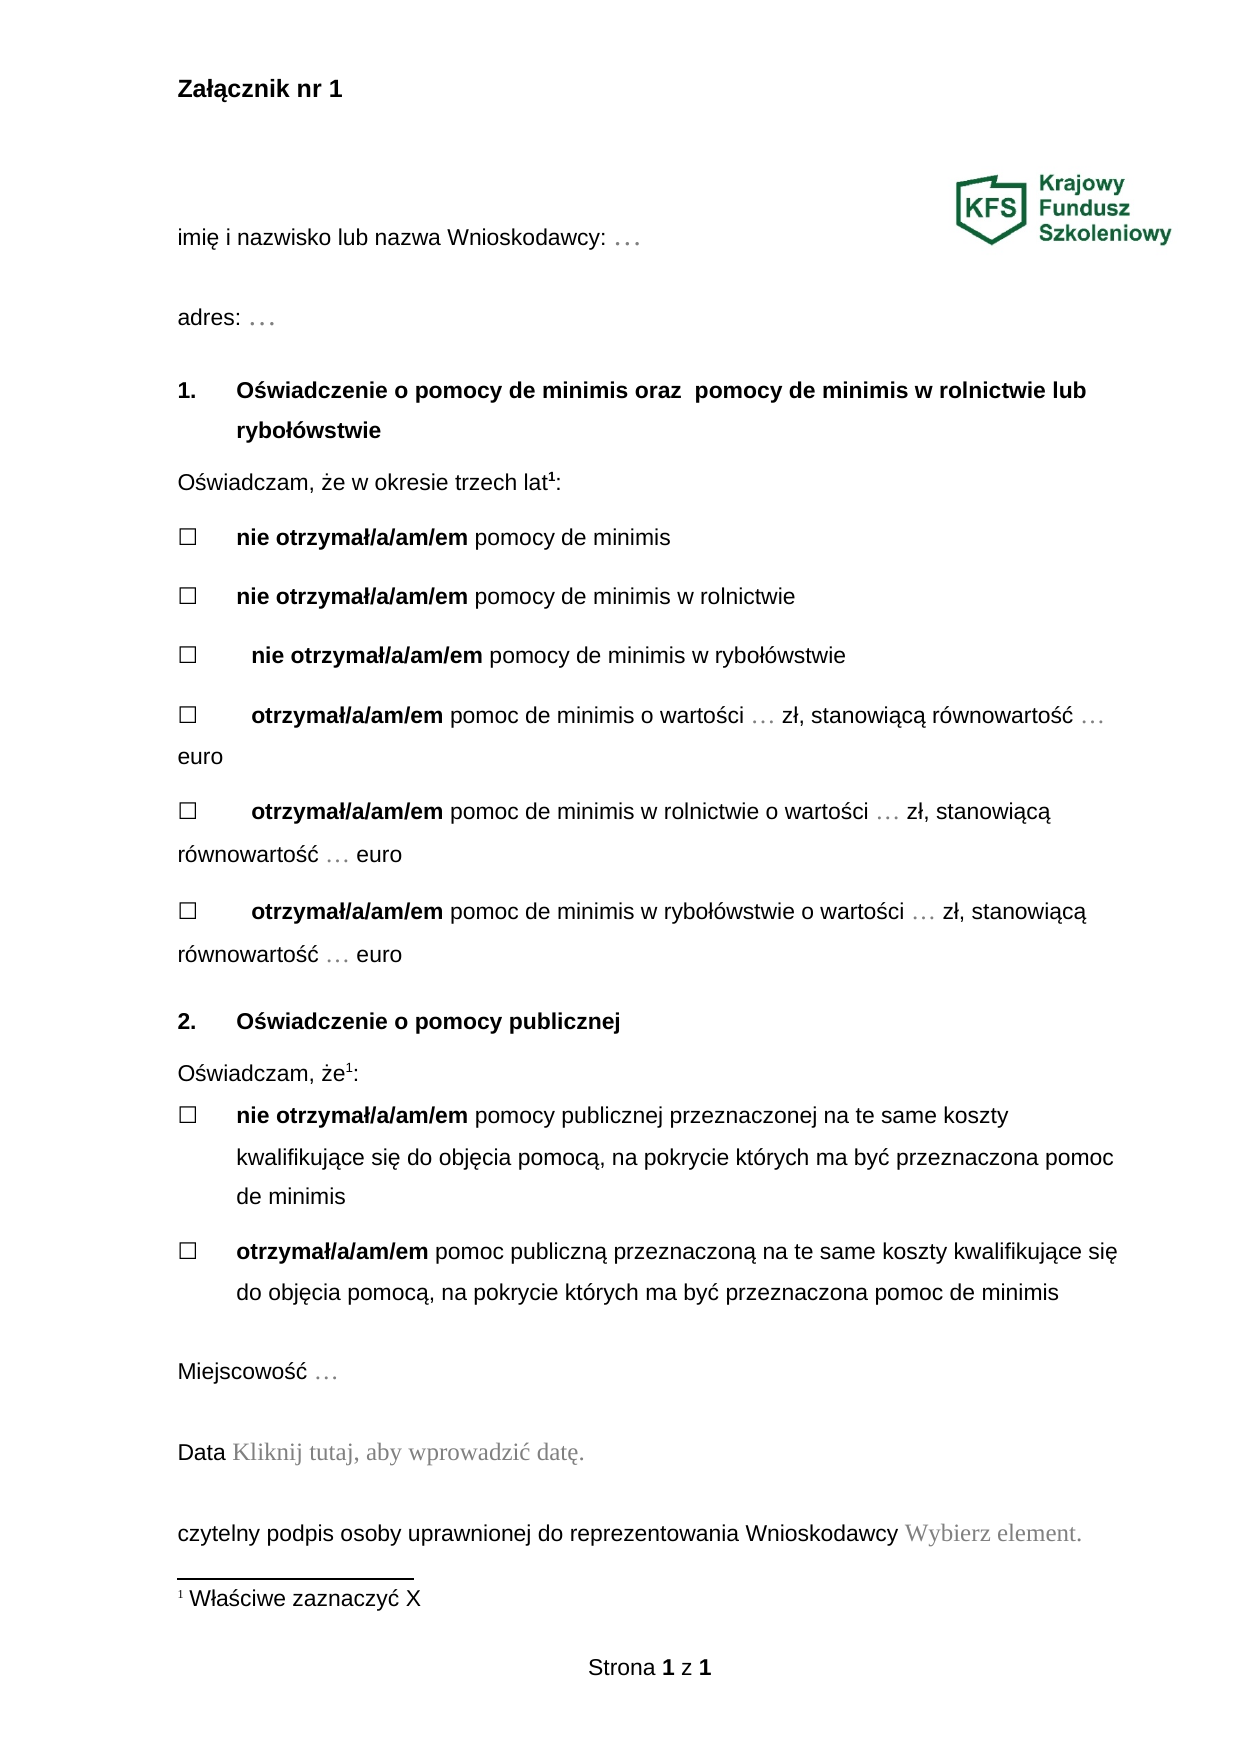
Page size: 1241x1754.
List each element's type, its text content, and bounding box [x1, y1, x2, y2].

list Oświadczenie o pomocy de minimis oraz pomocy de minimis w rolnictwie lub rybołówstwie [177, 377, 1122, 443]
text nie otrzymał/a/am/em pomocy de minimis w rybołówstwie [177, 639, 1107, 671]
text otrzymał/a/am/em pomoc de minimis w rybołówstwie o wartości zł, stanowiącą równowartość euro [177, 895, 1107, 968]
text Miejscowość [177, 1356, 1122, 1385]
text nie otrzymał/a/am/em pomocy de minimis w rolnictwie [177, 580, 1107, 611]
text Oświadczam, że w okresie trzech lat: [177, 469, 1107, 495]
picture [937, 155, 1190, 264]
text nie otrzymał/a/am/em pomocy de minimis [177, 521, 1107, 552]
text adres: [177, 298, 1122, 331]
text otrzymał/a/am/em pomoc de minimis o wartości zł, stanowiącą równowartość euro [177, 699, 1107, 769]
list Oświadczenie o pomocy publicznej [177, 1008, 1122, 1034]
text czytelny podpis osoby uprawnionej do reprezentowania Wnioskodawcy [177, 1518, 1122, 1546]
text nie otrzymał/a/am/em pomocy publicznej przeznaczonej na te same koszty kwalifikujące się do objęcia pomocą, na pokrycie których ma być przeznaczona pomoc de minimis [177, 1099, 1122, 1209]
text otrzymał/a/am/em pomoc de minimis w rolnictwie o wartości zł, stanowiącą równowartość euro [177, 795, 1107, 868]
text otrzymał/a/am/em pomoc publiczną przeznaczoną na te same koszty kwalifikujące się do objęcia pomocą, na pokrycie których ma być przeznaczona pomoc de minimis [177, 1235, 1122, 1306]
text Oświadczam, że1: [177, 1060, 1137, 1086]
text Data [177, 1437, 1128, 1466]
text imię i nazwisko lub nazwa Wnioskodawcy: [177, 218, 1122, 252]
